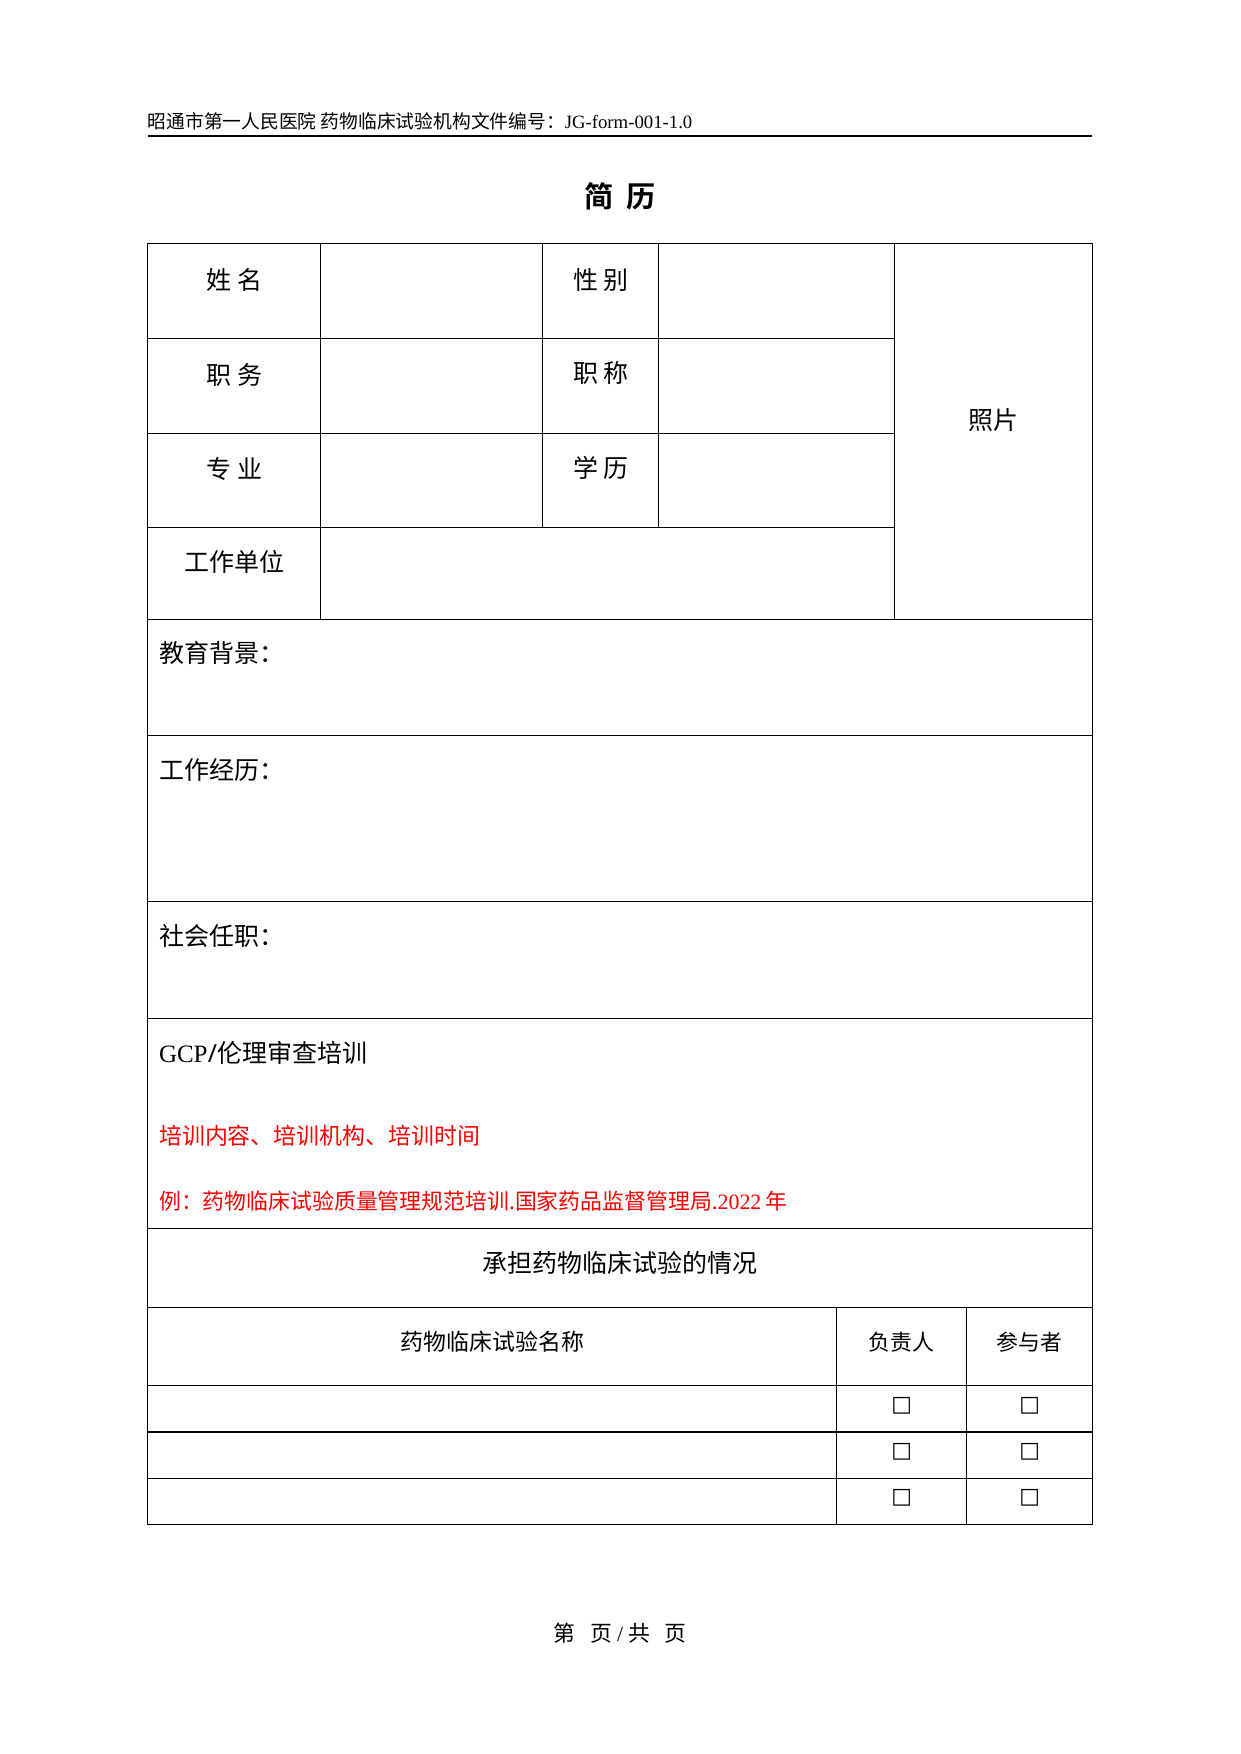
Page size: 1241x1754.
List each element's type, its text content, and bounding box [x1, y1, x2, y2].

table_header 姓 名 [148, 244, 320, 338]
table_cell GCP/伦理审查培训 培训内容、培训机构、培训时间 例：药物临床试验质量管理规范培训.国家药品监督管理局.2022年 [148, 1019, 1092, 1228]
table_cell 职 称 [543, 339, 658, 433]
table_cell □ [837, 1433, 966, 1477]
table_cell [148, 1433, 836, 1477]
table_cell □ [837, 1386, 966, 1431]
table_cell [148, 1479, 836, 1523]
table_cell 社会任职： [148, 902, 1092, 1018]
table_header 性 别 [543, 244, 658, 338]
table_cell 工作经历： [148, 736, 1092, 901]
table_cell □ [967, 1479, 1092, 1523]
table_cell [321, 339, 542, 433]
table_cell 专 业 [148, 434, 320, 527]
table_header 照片 [895, 244, 1092, 618]
table_cell 工作单位 [148, 528, 320, 618]
table_cell 负责人 [837, 1308, 966, 1385]
table_cell 学 历 [543, 434, 658, 527]
table_cell 职 务 [148, 339, 320, 433]
table_header [321, 244, 542, 338]
table_cell 参与者 [967, 1308, 1092, 1385]
table_header [659, 244, 894, 338]
table_cell 教育背景： [148, 620, 1092, 735]
table_cell 承担药物临床试验的情况 [148, 1229, 1092, 1307]
table_cell [148, 1386, 836, 1431]
table_cell □ [837, 1479, 966, 1523]
table_cell [659, 434, 894, 527]
table_cell □ [967, 1386, 1092, 1431]
table_cell □ [967, 1433, 1092, 1477]
table_cell 药物临床试验名称 [148, 1308, 836, 1385]
table_cell [659, 339, 894, 433]
table_cell [321, 528, 894, 618]
table_cell [321, 434, 542, 527]
text 简 历 [148, 162, 1092, 227]
